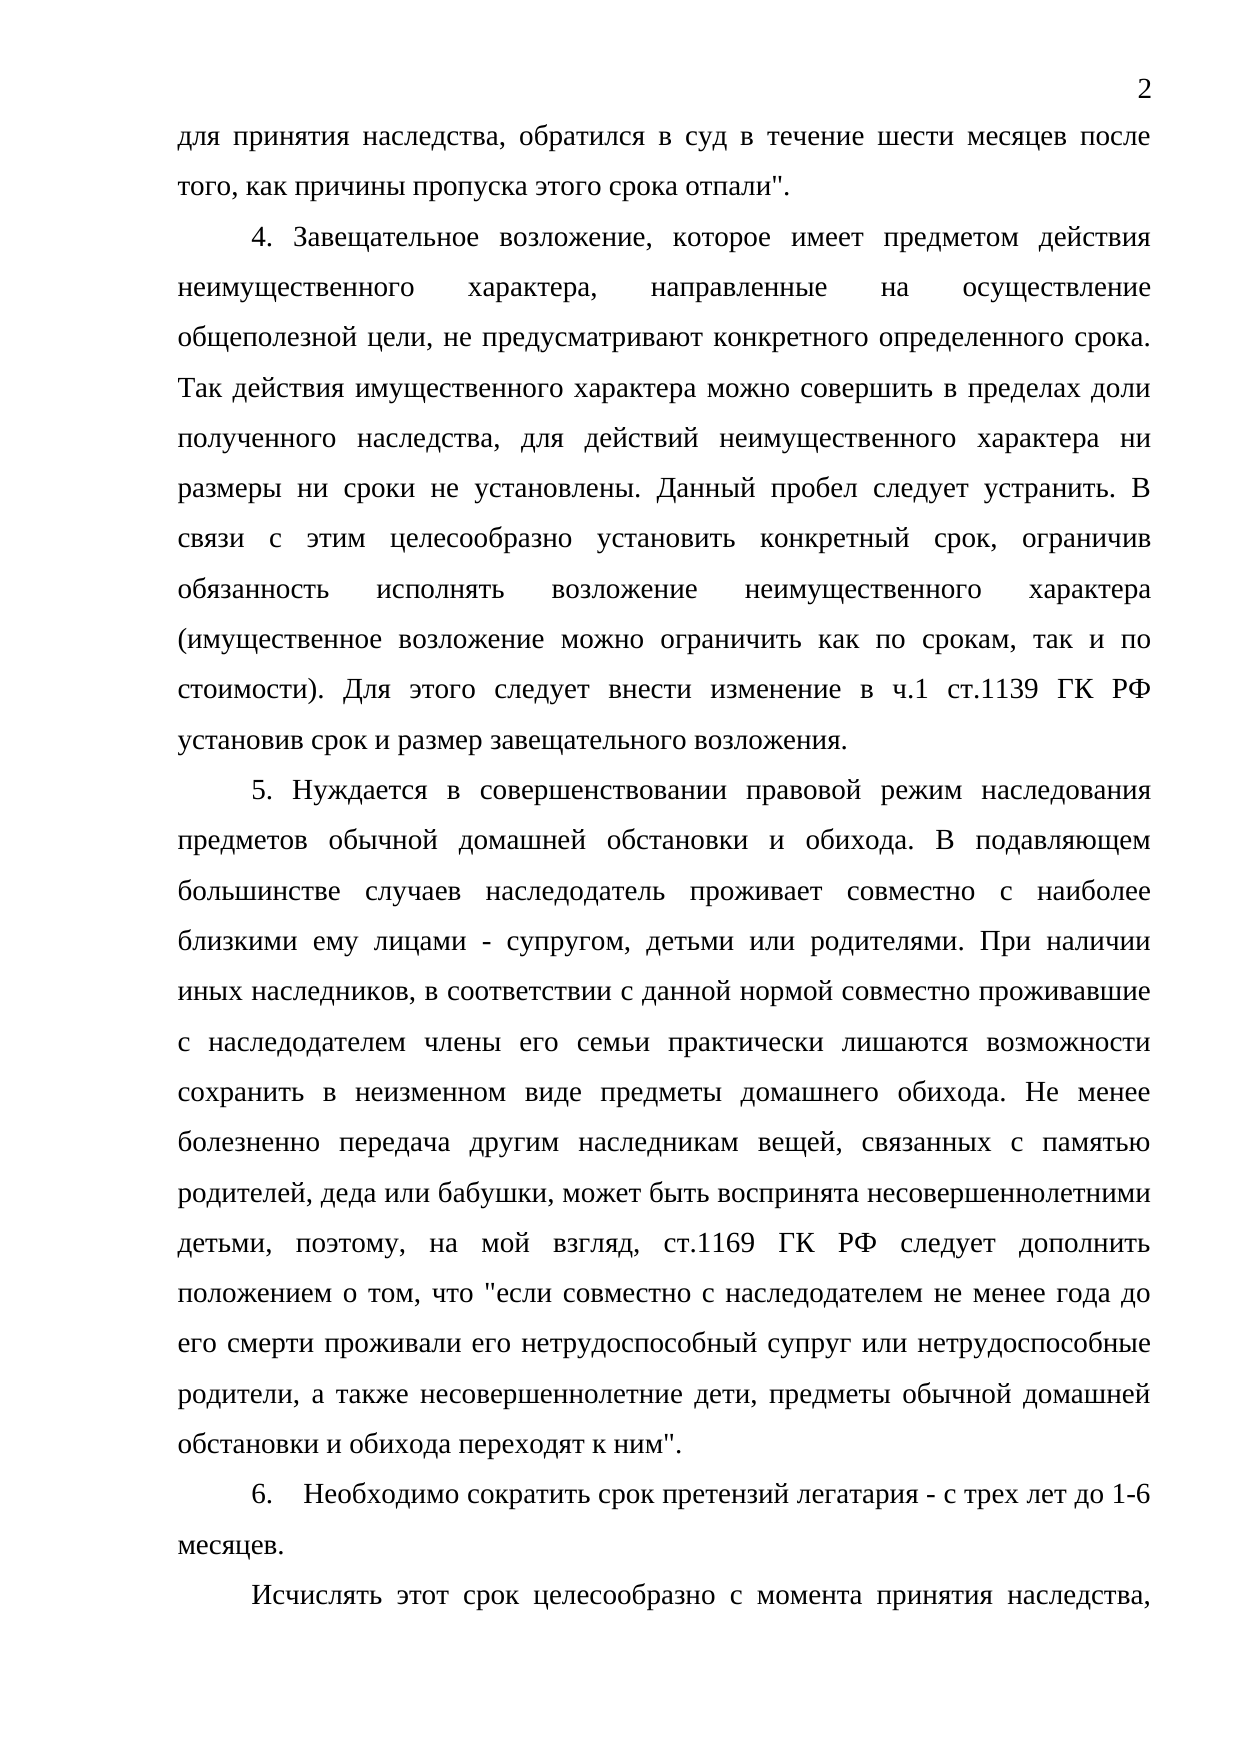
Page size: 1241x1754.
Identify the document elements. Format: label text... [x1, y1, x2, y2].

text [177, 118, 1152, 202]
text 4. Завещательное возложение, которое имеет предметом действия неимущественного характера, направленные на осуществление общеполезной цели, не предусматривают конкретного определенного срока. Так действия имущественного характера можно совершить в пределах доли полученного наследства, для действий неимущественного характера ни размеры ни сроки не установлены. Данный пробел следует устранить. В связи с этим целесообразно установить конкретный срок, ограничив обязанность исполнять возложение неимущественного характера (имущественное возложение можно ограничить как по срокам, так и по стоимости). Для этого следует внести изменение в ч.1 ст.1139 ГК РФ установив срок и размер завещательного возложения. [177, 219, 1152, 755]
text 6. Необходимо сократить срок претензий легатария - с трех лет до 1-6 месяцев. [177, 1477, 1152, 1560]
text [177, 1577, 1152, 1611]
text 5. Нуждается в совершенствовании правовой режим наследования предметов обычной домашней обстановки и обихода. В подавляющем большинстве случаев наследодатель проживает совместно с наиболее близкими ему лицами - супругом, детьми или родителями. При наличии иных наследников, в соответствии с данной нормой совместно проживавшие с наследодателем члены его семьи практически лишаются возможности сохранить в неизменном виде предметы домашнего обихода. Не менее болезненно передача другим наследникам вещей, связанных с памятью родителей, деда или бабушки, может быть воспринята несовершеннолетними детьми, поэтому, на мой взгляд, ст.1169 ГК РФ следует дополнить положением о том, что "если совместно с наследодателем не менее года до его смерти проживали его нетрудоспособный супруг или нетрудоспособные родители, а также несовершеннолетние дети, предметы обычной домашней обстановки и обихода переходят к ним". [177, 772, 1152, 1460]
